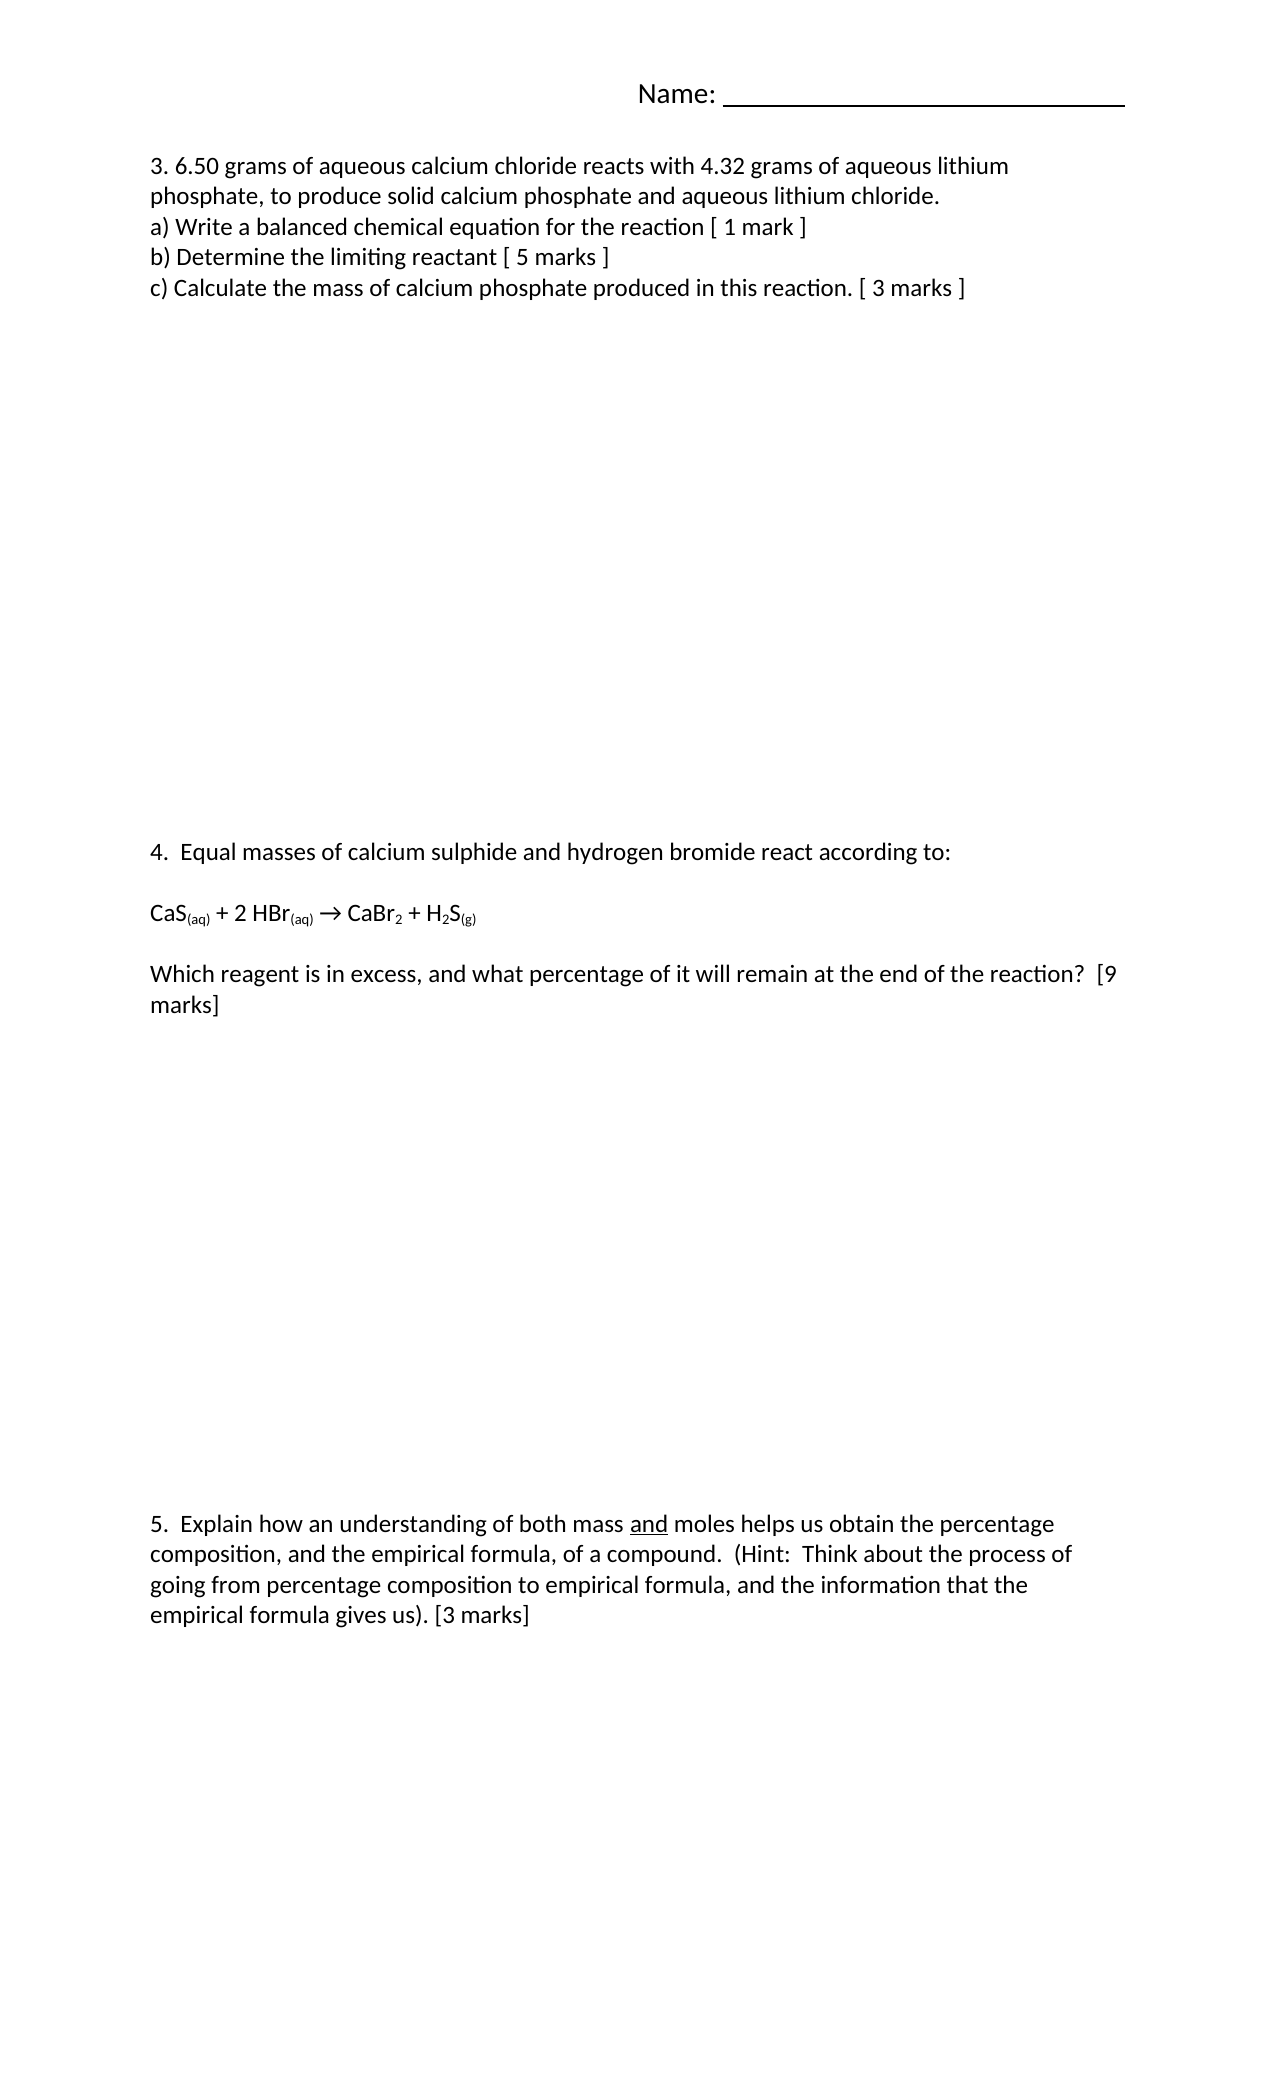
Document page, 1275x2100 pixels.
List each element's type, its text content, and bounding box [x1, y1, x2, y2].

text 4. Equal masses of calcium sulphide and hydrogen bromide react according to: [150, 836, 1125, 867]
text 5. Explain how an understanding of both mass and moles helps us obtain the percentage composition, and the empirical formula, of a compound. (Hint: Think about the process of going from percentage composition to empirical formula, and the information that the empirical formula gives us). [3 marks] [150, 1508, 1125, 1630]
text CaS(aq) + 2 HBr(aq) → CaBr2 + H2S(g) [150, 897, 1125, 928]
text c) Calculate the mass of calcium phosphate produced in this reaction. [ 3 marks ] [150, 272, 1125, 303]
text b) Determine the limiting reactant [ 5 marks ] [150, 242, 1125, 272]
text 3. 6.50 grams of aqueous calcium chloride reacts with 4.32 grams of aqueous lithium phosphate, to produce solid calcium phosphate and aqueous lithium chloride. [150, 150, 1125, 211]
text Which reagent is in excess, and what percentage of it will remain at the end of the reaction? [9 marks] [150, 958, 1125, 1019]
text a) Write a balanced chemical equation for the reaction [ 1 mark ] [150, 211, 1125, 242]
